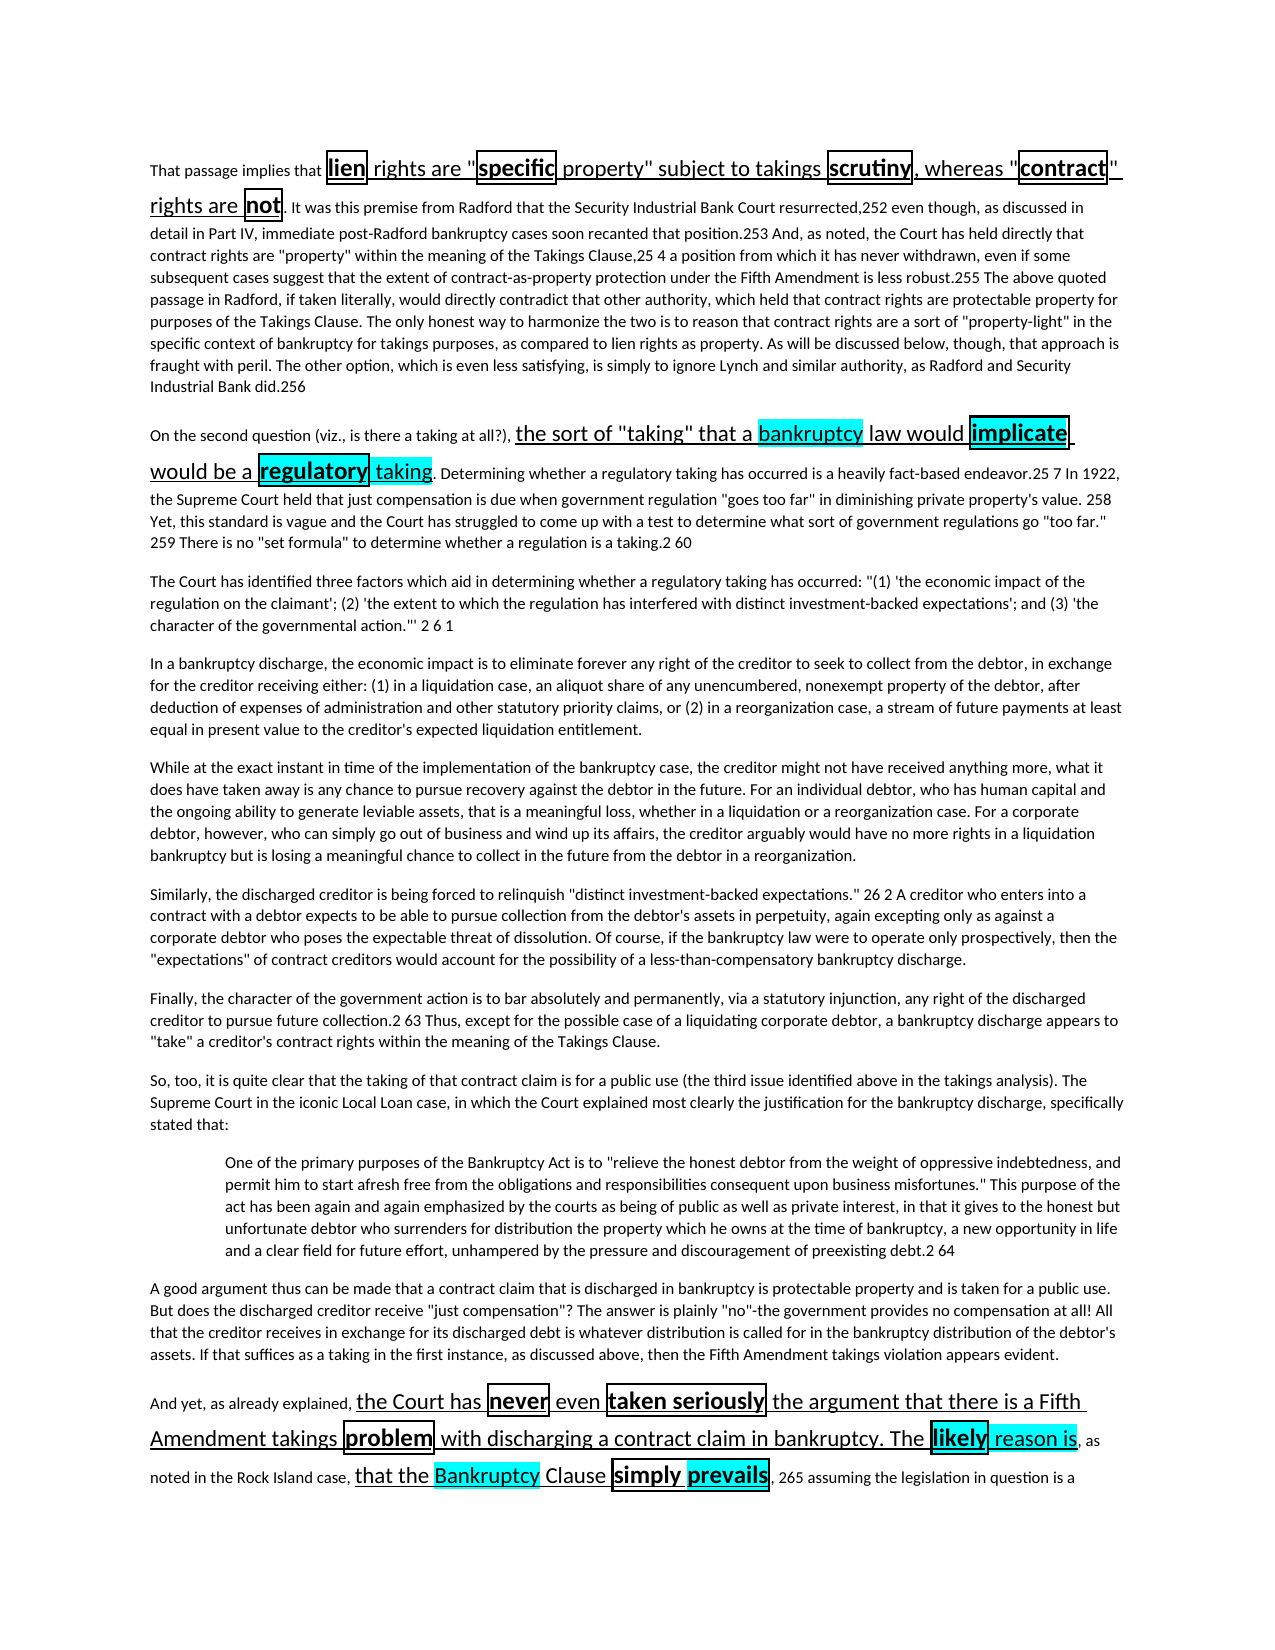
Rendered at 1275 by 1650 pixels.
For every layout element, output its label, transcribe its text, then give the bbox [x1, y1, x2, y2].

text Similarly, the discharged creditor is being forced to relinquish "distinct investment-backed expectations." 26 2 A creditor who enters into a contract with a debtor expects to be able to pursue collection from the debtor's assets in perpetuity, again excepting only as against a corporate debtor who poses the expectable threat of dissolution. Of course, if the bankruptcy law were to operate only prospectively, then the "expectations" of contract creditors would account for the possibility of a less-than-compensatory bankruptcy discharge. [150, 884, 1125, 970]
text So, too, it is quite clear that the taking of that contract claim is for a public use (the third issue identified above in the takings analysis). The Supreme Court in the iconic Local Loan case, in which the Court explained most clearly the justification for the bankruptcy discharge, specifically stated that: [150, 1070, 1125, 1134]
text The Court has identified three factors which aid in determining whether a regulatory taking has occurred: "(1) 'the economic impact of the regulation on the claimant'; (2) 'the extent to which the regulation has interfered with distinct investment-backed expectations'; and (3) 'the character of the governmental action."' 2 6 1 [150, 571, 1125, 635]
text One of the primary purposes of the Bankruptcy Act is to "relieve the honest debtor from the weight of oppressive indebtedness, and permit him to start afresh free from the obligations and responsibilities consequent upon business misfortunes." This purpose of the act has been again and again emphasized by the courts as being of public as well as private interest, in that it gives to the honest but unfortunate debtor who surrenders for distribution the property which he owns at the time of bankruptcy, a new opportunity in life and a clear field for future effort, unhampered by the pressure and discouragement of preexisting debt.2 64 [225, 1152, 1125, 1260]
text On the second question (viz., is there a taking at all?), the sort of "taking" that a bankruptcy law would implicate would be a regulatory taking. Determining whether a regulatory taking has occurred is a heavily fact-based endeavor.25 7 In 1922, the Supreme Court held that just compensation is due when government regulation "goes too far" in diminishing private property's value. 258 Yet, this standard is vague and the Court has struggled to come up with a test to determine what sort of government regulations go "too far." 259 There is no "set formula" to determine whether a regulation is a taking.2 60 [150, 415, 1125, 553]
text A good argument thus can be made that a contract claim that is discharged in bankruptcy is protectable property and is taken for a public use. But does the discharged creditor receive "just compensation"? The answer is plainly "no"-the government provides no compensation at all! All that the creditor receives in exchange for its discharged debt is whatever distribution is called for in the bankruptcy distribution of the debtor's assets. If that suffices as a taking in the first instance, as discussed above, then the Fifth Amendment takings violation appears evident. [150, 1278, 1125, 1364]
text While at the exact instant in time of the implementation of the bankruptcy case, the creditor might not have received anything more, what it does have taken away is any chance to pursue recovery against the debtor in the future. For an individual debtor, who has human capital and the ongoing ability to generate leviable assets, that is a meaningful loss, whether in a liquidation or a reorganization case. For a corporate debtor, however, who can simply go out of business and wind up its affairs, the creditor arguably would have no more rights in a liquidation bankruptcy but is losing a meaningful chance to collect in the future from the debtor in a reorganization. [150, 758, 1125, 866]
text Finally, the character of the government action is to bar absolutely and permanently, via a statutory injunction, any right of the discharged creditor to pursue future collection.2 63 Thus, except for the possible case of a liquidating corporate debtor, a bankruptcy discharge appears to "take" a creditor's contract rights within the meaning of the Takings Clause. [150, 988, 1125, 1052]
text In a bankruptcy discharge, the economic impact is to eliminate forever any right of the creditor to seek to collect from the debtor, in exchange for the creditor receiving either: (1) in a liquidation case, an aliquot share of any unencumbered, nonexempt property of the debtor, after deduction of expenses of administration and other statutory priority claims, or (2) in a reorganization case, a stream of future payments at least equal in present value to the creditor's expected liquidation entitlement. [150, 653, 1125, 739]
text That passage implies that lien rights are "specific property" subject to takings scrutiny, whereas "contract" rights are not. It was this premise from Radford that the Security Industrial Bank Court resurrected,252 even though, as discussed in detail in Part IV, immediate post-Radford bankruptcy cases soon recanted that position.253 And, as noted, the Court has held directly that contract rights are "property" within the meaning of the Takings Clause,25 4 a position from which it has never withdrawn, even if some subsequent cases suggest that the extent of contract-as-property protection under the Fifth Amendment is less robust.255 The above quoted passage in Radford, if taken literally, would directly contradict that other authority, which held that contract rights are protectable property for purposes of the Takings Clause. The only honest way to harmonize the two is to reason that contract rights are a sort of "property-light" in the specific context of bankruptcy for takings purposes, as compared to lien rights as property. As will be discussed below, though, that approach is fraught with peril. The other option, which is even less satisfying, is simply to ignore Lynch and similar authority, as Radford and Security Industrial Bank did.256 [150, 150, 1125, 397]
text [150, 1383, 1125, 1492]
